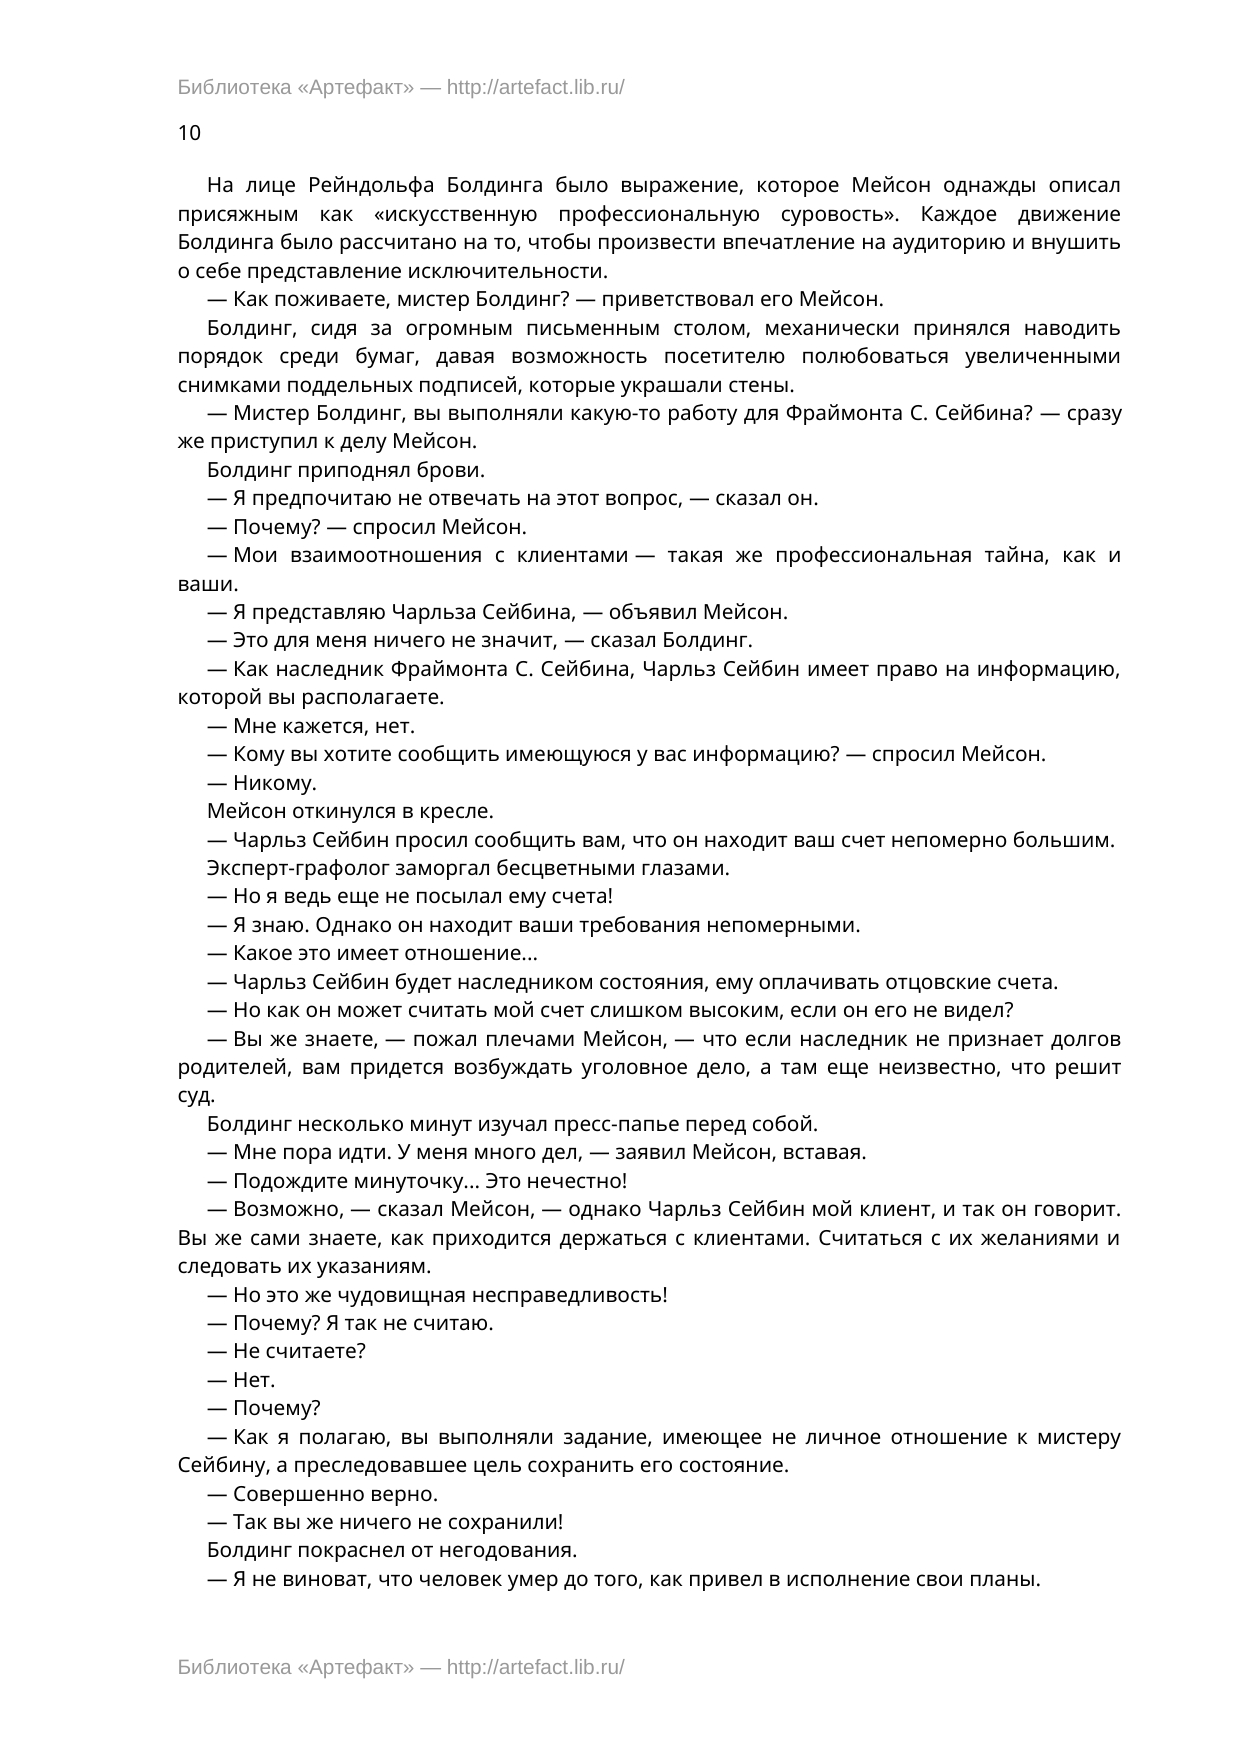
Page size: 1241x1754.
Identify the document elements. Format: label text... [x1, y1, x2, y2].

text — Вы же знаете, — пожал плечами Мейсон, — что если наследник не признает долгов родителей, вам придется возбуждать уголовное дело, а там еще неизвестно, что решит суд. [177, 1024, 1122, 1109]
text — Мои взаимоотношения с клиентами — такая же профессиональная тайна, как и ваши. [177, 540, 1122, 597]
text 10 [177, 118, 1122, 171]
text — Но это же чудовищная несправедливость! [177, 1280, 1122, 1308]
text — Это для меня ничего не значит, — сказал Болдинг. [177, 626, 1122, 654]
text Мейсон откинулся в кресле. [177, 796, 1122, 825]
text — Мне пора идти. У меня много дел, — заявил Мейсон, вставая. [177, 1137, 1122, 1166]
text Болдинг приподнял брови. [177, 455, 1122, 483]
text — Возможно, — сказал Мейсон, — однако Чарльз Сейбин мой клиент, и так он говорит. Вы же сами знаете, как приходится держаться с клиентами. Считаться с их желаниями и следовать их указаниям. [177, 1194, 1122, 1280]
text — Чарльз Сейбин просил сообщить вам, что он находит ваш счет непомерно большим. [177, 825, 1122, 853]
text — Мистер Болдинг, вы выполняли какую-то работу для Фраймонта С. Сейбина? — сразу же приступил к делу Мейсон. [177, 398, 1122, 455]
text — Я предпочитаю не отвечать на этот вопрос, — сказал он. [177, 483, 1122, 512]
text — Не считаете? [177, 1337, 1122, 1365]
text — Чарльз Сейбин будет наследником состояния, ему оплачивать отцовские счета. [177, 967, 1122, 995]
text Эксперт-графолог заморгал бесцветными глазами. [177, 853, 1122, 882]
text — Как наследник Фраймонта С. Сейбина, Чарльз Сейбин имеет право на информацию, которой вы располагаете. [177, 654, 1122, 711]
text — Но я ведь еще не посылал ему счета! [177, 882, 1122, 910]
text — Как я полагаю, вы выполняли задание, имеющее не личное отношение к мистеру Сейбину, а преследовавшее цель сохранить его состояние. [177, 1422, 1122, 1479]
text — Почему? — спросил Мейсон. [177, 512, 1122, 540]
text — Но как он может считать мой счет слишком высоким, если он его не видел? [177, 995, 1122, 1024]
text — Почему? Я так не считаю. [177, 1308, 1122, 1337]
text — Какое это имеет отношение... [177, 938, 1122, 967]
text Болдинг покраснел от негодования. [177, 1536, 1122, 1564]
text Болдинг, сидя за огромным письменным столом, механически принялся наводить порядок среди бумаг, давая возможность посетителю полюбоваться увеличенными снимками поддельных подписей, которые украшали стены. [177, 313, 1122, 398]
text — Так вы же ничего не сохранили! [177, 1507, 1122, 1536]
text — Я представляю Чарльза Сейбина, — объявил Мейсон. [177, 597, 1122, 626]
text — Никому. [177, 768, 1122, 796]
text — Я не виноват, что человек умер до того, как привел в исполнение свои планы. [177, 1564, 1122, 1592]
text — Подождите минуточку... Это нечестно! [177, 1166, 1122, 1194]
text — Нет. [177, 1365, 1122, 1393]
text — Почему? [177, 1393, 1122, 1422]
text — Совершенно верно. [177, 1479, 1122, 1507]
text — Я знаю. Однако он находит ваши требования непомерными. [177, 910, 1122, 938]
text На лице Рейндольфа Болдинга было выражение, которое Мейсон однажды описал присяжным как «искусственную профессиональную суровость». Каждое движение Болдинга было рассчитано на то, чтобы произвести впечатление на аудиторию и внушить о себе представление исключительности. [177, 171, 1122, 284]
text — Мне кажется, нет. [177, 711, 1122, 739]
text Болдинг несколько минут изучал пресс-папье перед собой. [177, 1109, 1122, 1137]
text — Кому вы хотите сообщить имеющуюся у вас информацию? — спросил Мейсон. [177, 739, 1122, 768]
text — Как поживаете, мистер Болдинг? — приветствовал его Мейсон. [177, 284, 1122, 313]
